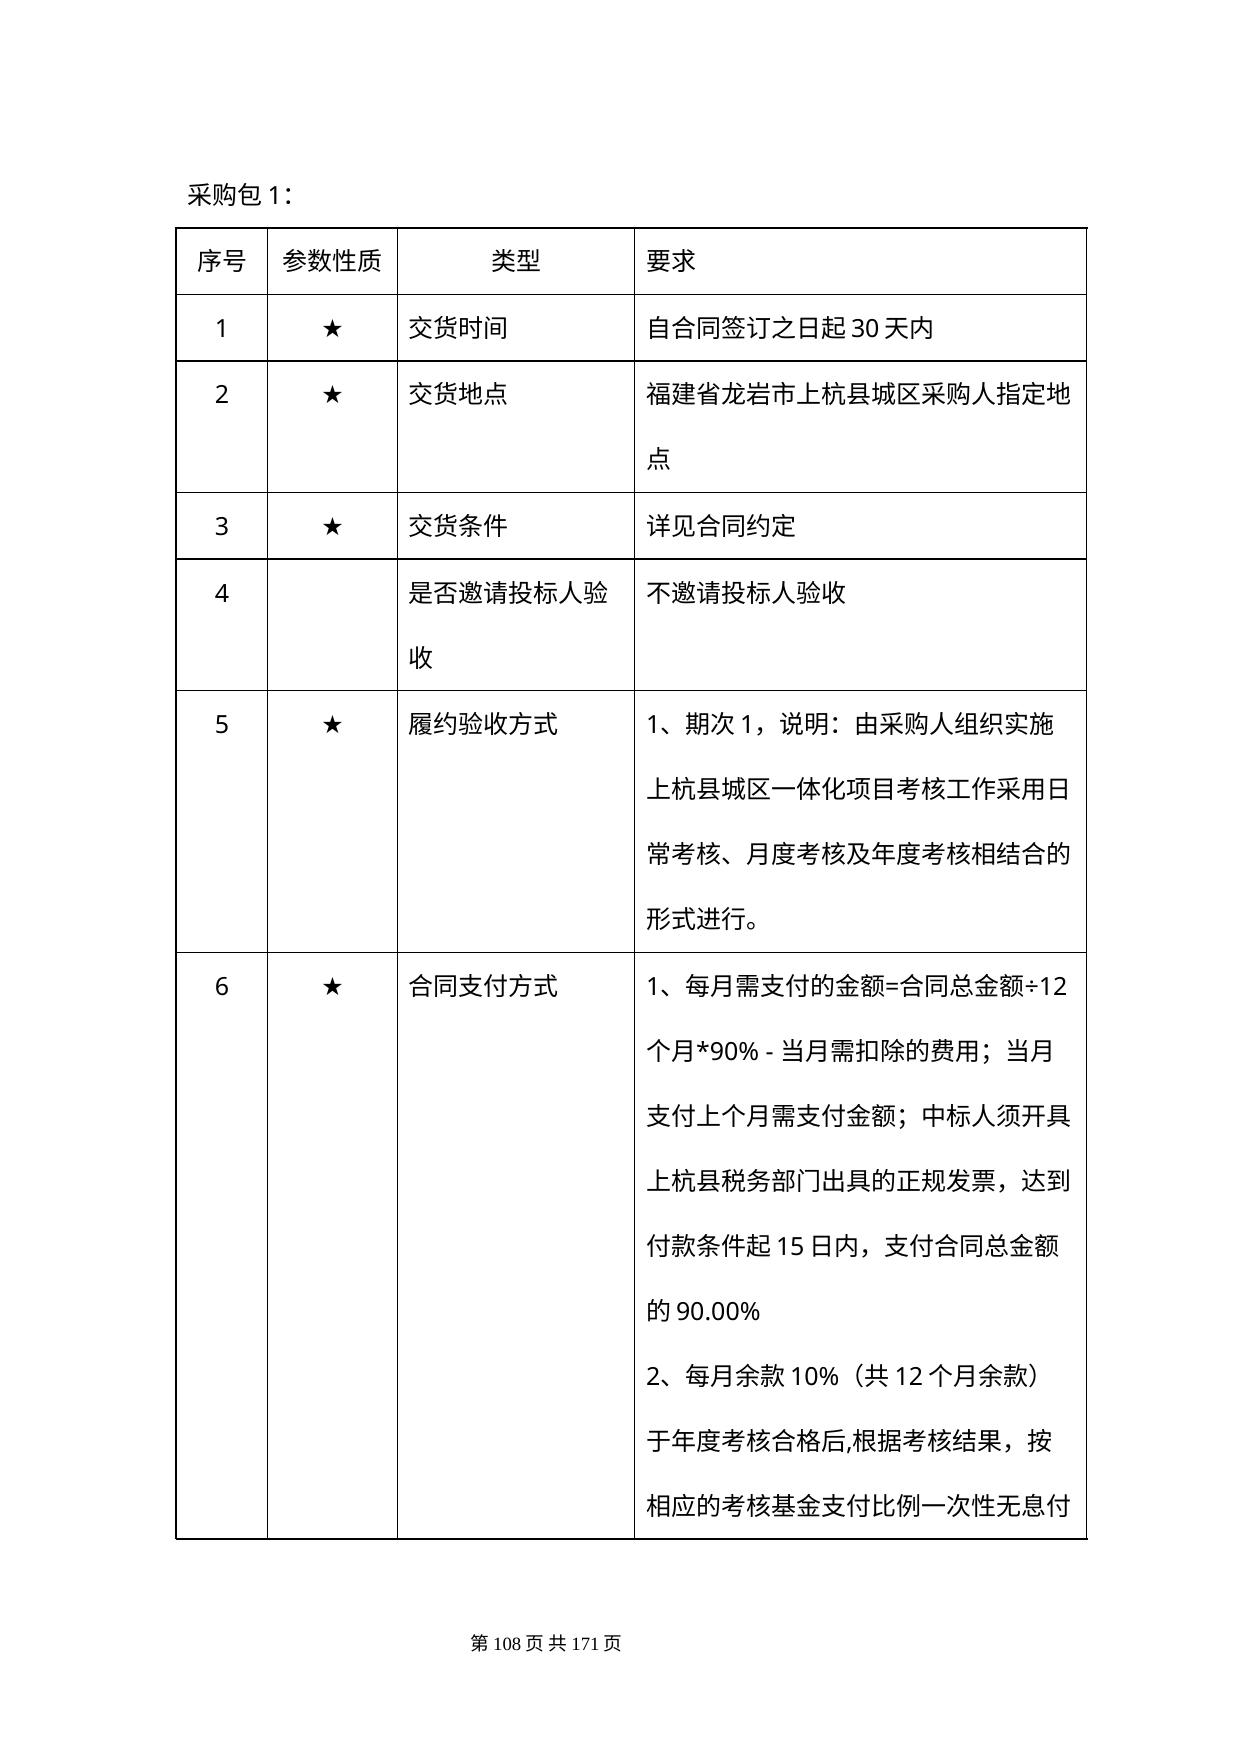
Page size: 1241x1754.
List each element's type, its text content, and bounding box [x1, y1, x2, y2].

table_cell 6 [177, 953, 267, 1538]
table_cell 1 [177, 295, 267, 360]
table_cell 交货条件 [398, 493, 634, 558]
table_cell 不邀请投标人验收 [635, 560, 1086, 690]
table_cell ★ [268, 691, 397, 951]
table_cell ★ [268, 362, 397, 492]
table_header 序号 [177, 229, 267, 293]
table_header 类型 [398, 229, 634, 293]
table_cell 2 [177, 362, 267, 492]
table_cell 1、期次1，说明：由采购人组织实施上杭县城区一体化项目考核工作采用日常考核、月度考核及年度考核相结合的形式进行。 [635, 691, 1086, 951]
text 采购包1： [187, 162, 1053, 227]
table_cell ★ [268, 953, 397, 1538]
table_cell 是否邀请投标人验收 [398, 560, 634, 690]
table_cell 合同支付方式 [398, 953, 634, 1538]
table_cell 详见合同约定 [635, 493, 1086, 558]
table_header 参数性质 [268, 229, 397, 293]
table_cell 3 [177, 493, 267, 558]
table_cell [635, 953, 1086, 1538]
table_header 要求 [635, 229, 1086, 293]
table_cell 履约验收方式 [398, 691, 634, 951]
table_cell 5 [177, 691, 267, 951]
table_cell ★ [268, 493, 397, 558]
table_cell [268, 560, 397, 690]
table_cell 交货时间 [398, 295, 634, 360]
table_cell 福建省龙岩市上杭县城区采购人指定地点 [635, 362, 1086, 492]
table_cell 4 [177, 560, 267, 690]
table_cell 自合同签订之日起30天内 [635, 295, 1086, 360]
table_cell 交货地点 [398, 362, 634, 492]
table_cell ★ [268, 295, 397, 360]
